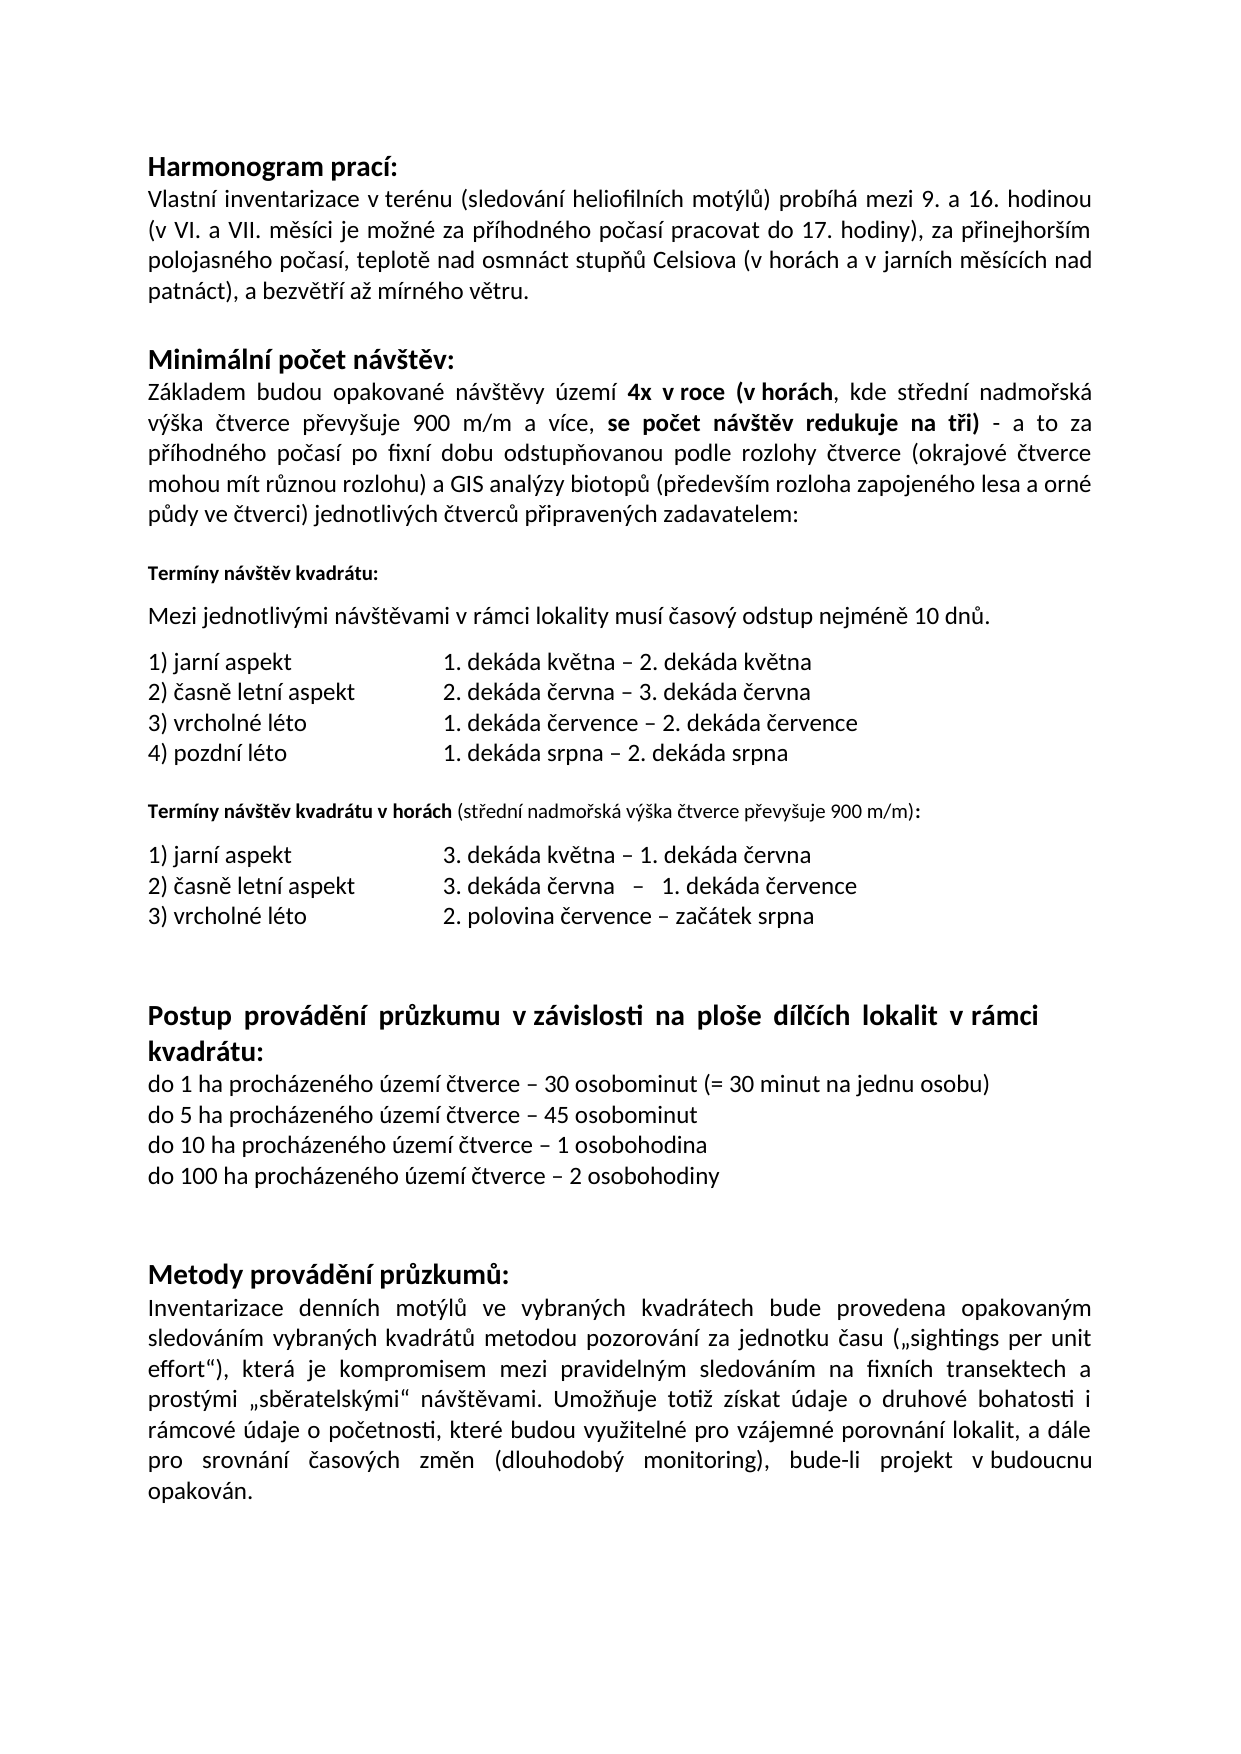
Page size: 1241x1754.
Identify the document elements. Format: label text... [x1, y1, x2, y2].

text 4) pozdní léto 1. dekáda srpna – 2. dekáda srpna [148, 738, 1093, 768]
text Termíny návštěv kvadrátu: [148, 560, 1093, 585]
text do 100 ha procházeného území čtverce – 2 osobohodiny [148, 1160, 1093, 1190]
text 1) jarní aspekt 3. dekáda května – 1. dekáda června [148, 839, 1093, 870]
text do 10 ha procházeného území čtverce – 1 osobohodina [148, 1129, 1093, 1160]
text Harmonogram prací: [148, 148, 1039, 183]
text 2) časně letní aspekt 2. dekáda června – 3. dekáda června [148, 677, 1093, 707]
text Metody provádění průzkumů: [148, 1256, 1039, 1292]
text 1) jarní aspekt 1. dekáda května – 2. dekáda května [148, 646, 1093, 677]
text Termíny návštěv kvadrátu v horách (střední nadmořská výška čtverce převyšuje 900 m/m): [148, 799, 1093, 824]
text Mezi jednotlivými návštěvami v rámci lokality musí časový odstup nejméně 10 dnů. [148, 600, 1093, 631]
text 2) časně letní aspekt 3. dekáda června – 1. dekáda července [148, 870, 1093, 900]
text Postup provádění průzkumu v závislosti na ploše dílčích lokalit v rámci kvadrátu: [148, 997, 1039, 1068]
text 3) vrcholné léto 1. dekáda července – 2. dekáda července [148, 707, 1093, 738]
text Minimální počet návštěv: [148, 341, 1039, 377]
text Vlastní inventarizace v terénu (sledování heliofilních motýlů) probíhá mezi 16. hodinou (v VI. a VII. měsíci je možné za příhodného počasí pracovat do 17. hodiny), za přinejhorším polojasného počasí, teplotě nad osmnáct stupňů Celsiova (v horách a v jarních měsících nad patnáct), a bezvětří až mírného větru. [148, 183, 1093, 305]
text Základem budou opakované návštěvy území 4x v roce (v horách, kde střední nadmořská výška čtverce převyšuje 900 m/m a více, se počet návštěv redukuje na tři) - a to za příhodného počasí po fixní dobu odstupňovanou podle rozlohy čtverce (okrajové čtverce mohou mít různou rozlohu) a GIS analýzy biotopů (především rozloha zapojeného lesa a orné půdy ve čtverci) jednotlivých čtverců připravených zadavatelem: [148, 377, 1093, 529]
text 3) vrcholné léto 2. polovina července – začátek srpna [148, 900, 1093, 931]
text Inventarizace denních motýlů ve vybraných kvadrátech bude provedena opakovaným sledováním vybraných kvadrátů metodou pozorování za jednotku času („sightings per unit effort“), která je kompromisem mezi pravidelným sledováním na fixních transektech a prostými „sběratelskými“ návštěvami. Umožňuje totiž získat údaje o druhové bohatosti i rámcové údaje o početnosti, které budou využitelné pro vzájemné porovnání lokalit, a dále pro srovnání časových změn (dlouhodobý monitoring), bude-li projekt v budoucnu opakován. [148, 1292, 1093, 1506]
text do 1 ha procházeného území čtverce – 30 osobominut (= 30 minut na jednu osobu) [148, 1068, 1093, 1099]
text do 5 ha procházeného území čtverce – 45 osobominut [148, 1099, 1093, 1129]
